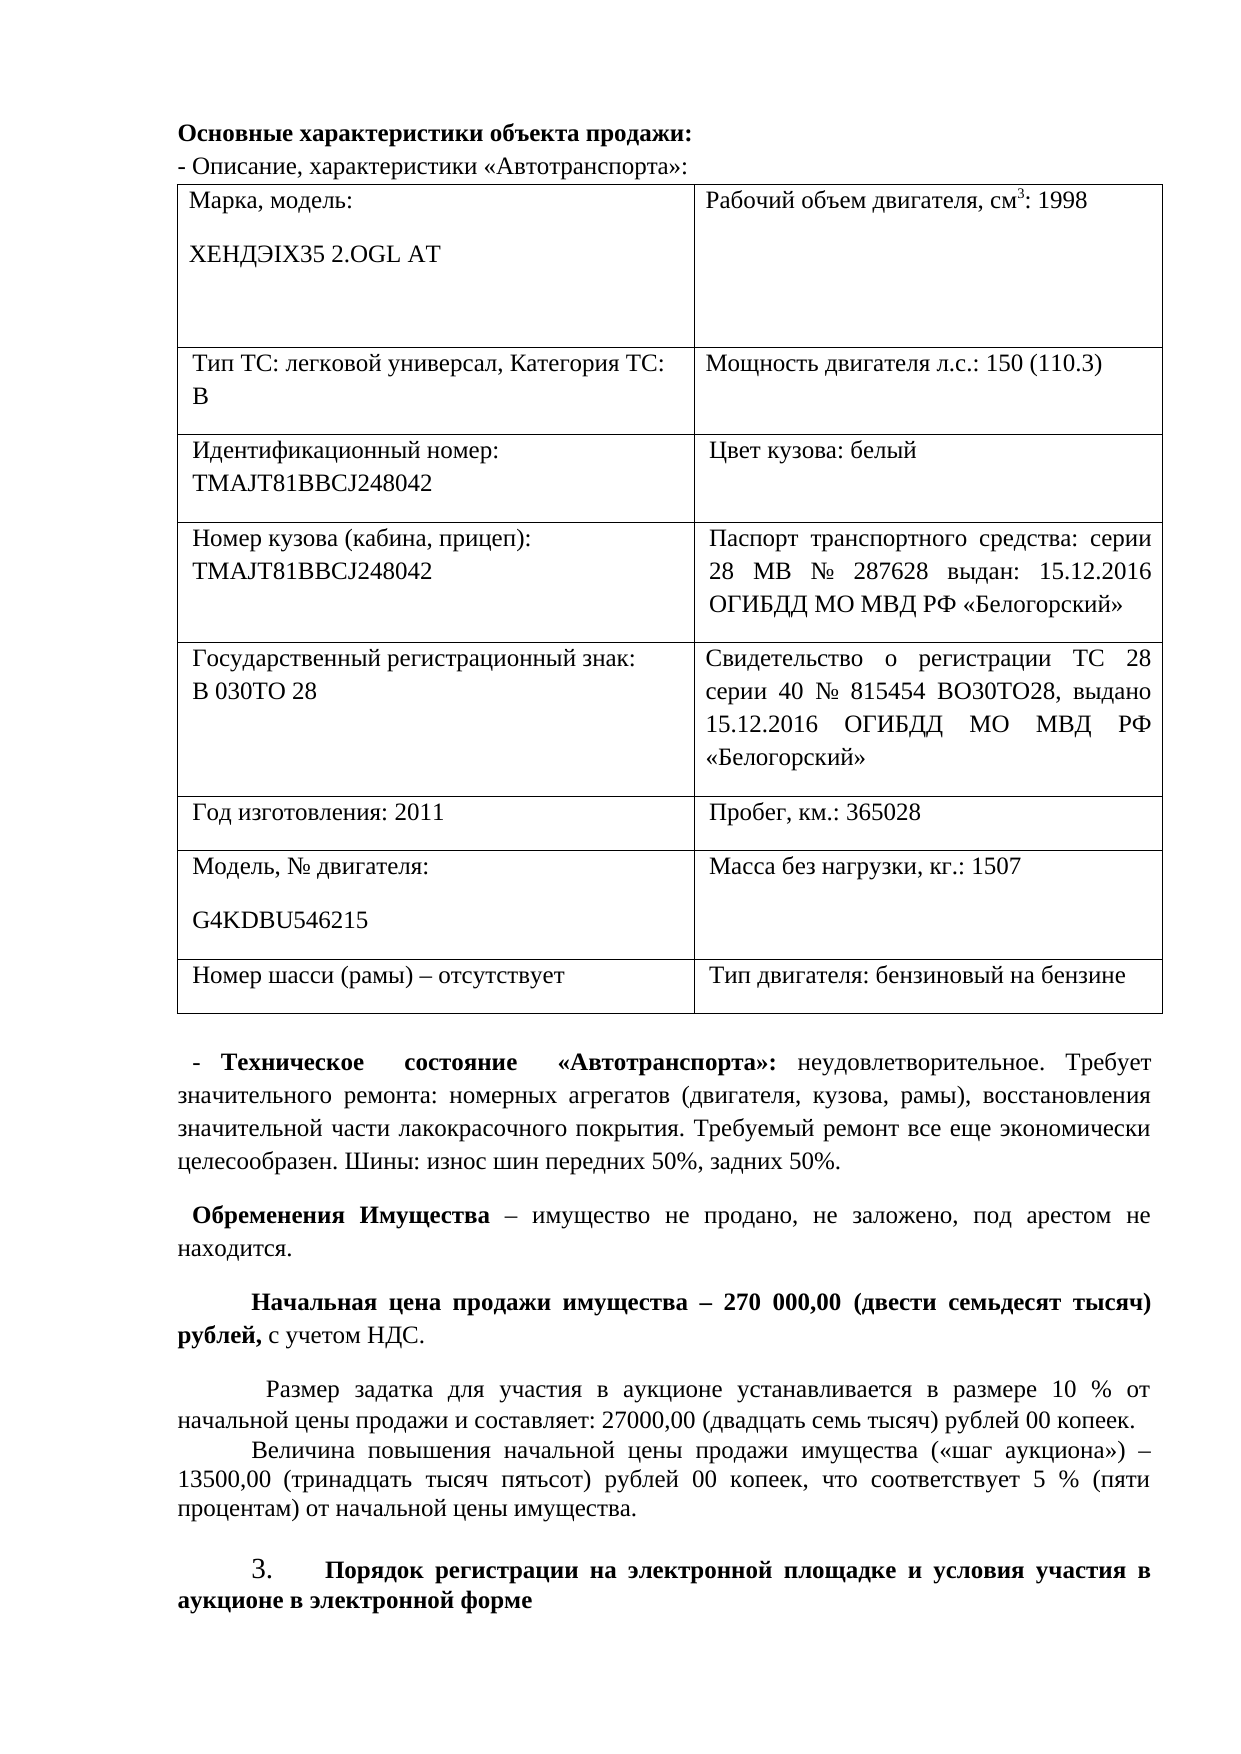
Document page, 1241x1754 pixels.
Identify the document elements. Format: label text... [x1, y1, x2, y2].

text Обременения Имущества – имущество не продано, не заложено, под арестом не находится. [177, 1200, 1152, 1262]
table_cell Идентификационный номер: TMAJT81BBCJ248042 [178, 435, 694, 522]
table_cell Масса без нагрузки, кг.: 1507 [695, 851, 1162, 959]
table_header Рабочий объем двигателя, см3: 1998 [695, 185, 1162, 347]
table_cell Номер кузова (кабина, прицеп): TMAJT81BBCJ248042 [178, 523, 694, 642]
table_cell Пробег, км.: 365028 [695, 797, 1162, 850]
table_cell Тип ТС: легковой универсал, Категория ТС: В [178, 348, 694, 434]
table_header Марка, модель: ХЕНДЭIX35 2.OGL АТ [178, 185, 694, 347]
table_cell Модель, № двигателя: G4KDBU546215 [178, 851, 694, 959]
table_cell Паспорт транспортного средства: серии 28 МВ № 287628 выдан: 15.12.2016 ОГИБДД МО МВД РФ «Белогорский» [695, 523, 1162, 642]
text Основные характеристики объекта продажи: [177, 118, 1152, 147]
text Размер задатка для участия в аукционе устанавливается в размере 10 % от начальной цены продажи и составляет: 27000,00 (двадцать семь тысяч) рублей 00 копеек. [177, 1374, 1152, 1436]
text Начальная цена продажи имущества – 270 000,00 (двести семьдесят тысяч) рублей, с учетом НДС. [177, 1287, 1152, 1349]
text Величина повышения начальной цены продажи имущества («шаг аукциона») – 13500,00 (тринадцать тысяч пятьсот) рублей 00 копеек, что соответствует 5 % (пяти процентам) от начальной цены имущества. [177, 1436, 1152, 1522]
text - Описание, характеристики «Автотранспорта»: [177, 151, 1152, 180]
table_cell Цвет кузова: белый [695, 435, 1162, 522]
table_cell Номер шасси (рамы) – отсутствует [178, 960, 694, 1013]
table_cell Государственный регистрационный знак: В 030ТО 28 [178, 643, 694, 796]
table_cell Тип двигателя: бензиновый на бензине [695, 960, 1162, 1013]
table_cell Мощность двигателя л.с.: 150 (110.3) [695, 348, 1162, 434]
text - Техническое состояние «Автотранспорта»: неудовлетворительное. Требует значительного ремонта: номерных агрегатов (двигателя, кузова, рамы), восстановления значительной части лакокрасочного покрытия. Требуемый ремонт все еще экономически целесообразен. Шины: износ шин передних 50%, задних 50%. [177, 1047, 1152, 1175]
table_cell Свидетельство о регистрации ТС 28 серии 40 № 815454 ВО30ТО28, выдано 15.12.2016 ОГИБДД МО МВД РФ «Белогорский» [695, 643, 1162, 796]
list Порядок регистрации на электронной площадке и условия участия в аукционе в электронной форме [177, 1551, 1152, 1614]
table_cell Год изготовления: 2011 [178, 797, 694, 850]
